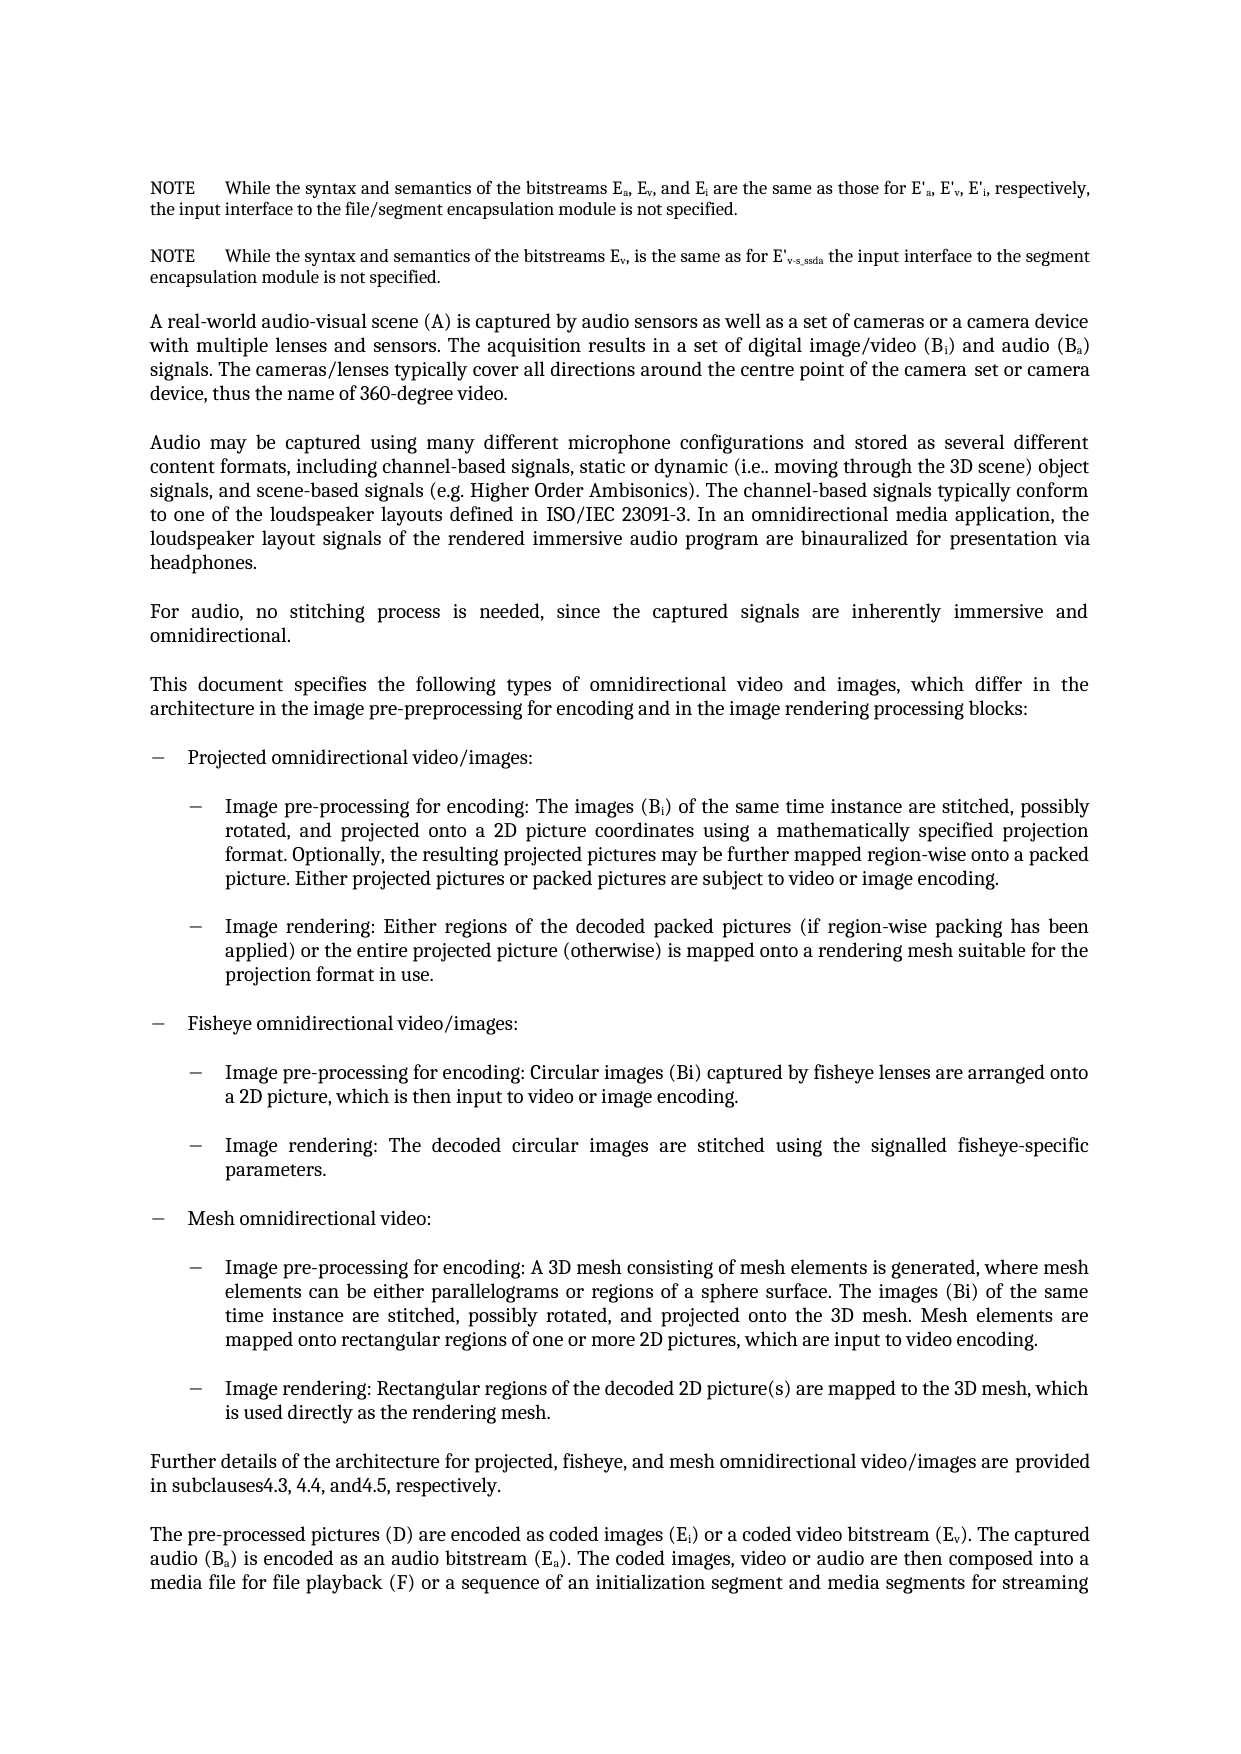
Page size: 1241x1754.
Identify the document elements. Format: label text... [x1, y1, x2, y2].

text Audio may be captured using many different microphone configurations and stored as several different content formats, including channel-based signals, static or dynamic (i.e.. moving through the 3D scene) object signals, and scene-based signals (e.g. Higher Order Ambisonics). The channel-based signals typically conform to one of the loudspeaker layouts defined in ISO/IEC 23091-3. In an omnidirectional media application, the loudspeaker layout signals of the rendered immersive audio program are binauralized for presentation via headphones. [150, 431, 1090, 574]
list Fisheye omnidirectional video/images: [150, 1012, 1090, 1036]
list Image rendering: Rectangular regions of the decoded 2D picture(s) are mapped to the 3D mesh, which is used directly as the rendering mesh. [187, 1377, 1090, 1424]
text Further details of the architecture for projected, fisheye, and mesh omnidirectional video/images are provided in subclauses4.3, 4.4, and4.5, respectively. [150, 1449, 1090, 1497]
list Image rendering: The decoded circular images are stitched using the signalled fisheye-specific parameters. [187, 1134, 1090, 1182]
list Image pre-processing for encoding: Circular images (Bi) captured by fisheye lenses are arranged onto a 2D picture, which is then input to video or image encoding. [187, 1061, 1090, 1109]
list Image pre-processing for encoding: A 3D mesh consisting of mesh elements is generated, where mesh elements can be either parallelograms or regions of a sphere surface. The images (Bi) of the same time instance are stitched, possibly rotated, and projected onto the 3D mesh. Mesh elements are mapped onto rectangular regions of one or more 2D pictures, which are input to video encoding. [187, 1256, 1090, 1352]
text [150, 1522, 1090, 1594]
list Projected omnidirectional video/images: [150, 745, 1090, 769]
text This document specifies the following types of omnidirectional video and images, which differ in the architecture in the image pre-preprocessing for encoding and in the image rendering processing blocks: [150, 672, 1090, 720]
text NOTE While the syntax and semantics of the bitstreams Ev, is the same as for E'v-s_ssda the input interface to the segment encapsulation module is not specified. [150, 245, 1090, 288]
text For audio, no stitching process is needed, since the captured signals are inherently immersive and omnidirectional. [150, 599, 1090, 647]
list Image rendering: Either regions of the decoded packed pictures (if region-wise packing has been applied) or the entire projected picture (otherwise) is mapped onto a rendering mesh suitable for the projection format in use. [187, 915, 1090, 987]
list Mesh omnidirectional video: [150, 1207, 1090, 1231]
list Image pre-processing for encoding: The images (Bi) of the same time instance are stitched, possibly rotated, and projected onto a 2D picture coordinates using a mathematically specified projection format. Optionally, the resulting projected pictures may be further mapped region-wise onto a packed picture. Either projected pictures or packed pictures are subject to video or image encoding. [187, 794, 1090, 890]
text A real-world audio-visual scene (A) is captured by audio sensors as well as a set of cameras or a camera device with multiple lenses and sensors. The acquisition results in a set of digital image/video (Bi) and audio (Ba) signals. The cameras/lenses typically cover all directions around the centre point of the camera set or camera device, thus the name of 360-degree video. [150, 310, 1090, 406]
text NOTE While the syntax and semantics of the bitstreams Ea, Ev, and Ei are the same as those for E'a, E'v, E'i, respectively, the input interface to the file/segment encapsulation module is not specified. [150, 177, 1090, 220]
